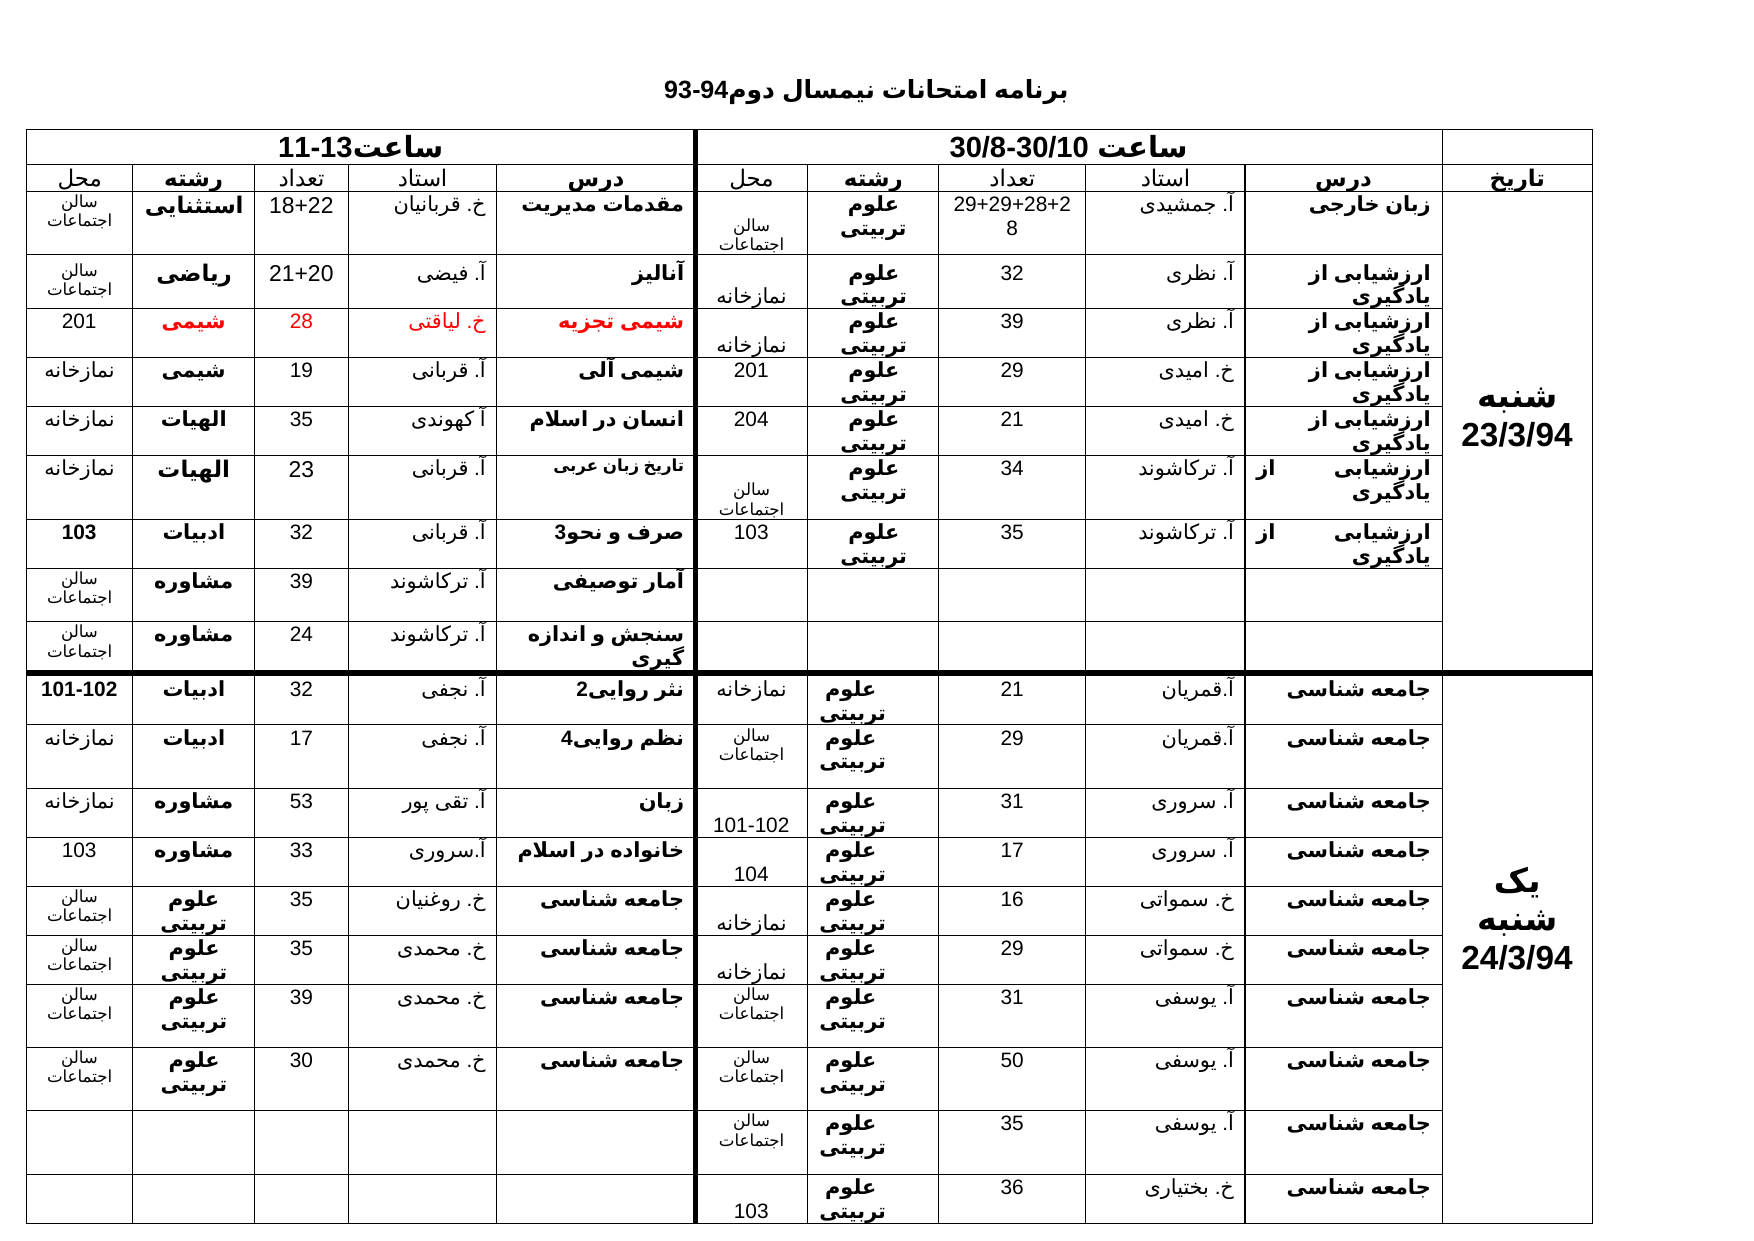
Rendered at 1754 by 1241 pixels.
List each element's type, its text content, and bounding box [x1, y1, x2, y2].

table_cell آ. نجفی [349, 725, 496, 788]
table_cell ادبیات [133, 676, 254, 724]
table_cell 35 [939, 520, 1085, 567]
table_cell [133, 1175, 254, 1222]
table_cell نظم روایی4 [497, 725, 693, 788]
table_cell 35 [255, 887, 348, 934]
table_cell 35 [939, 1111, 1085, 1173]
table_cell نمازخانه [27, 358, 132, 406]
table_cell خ. لیاقتی [349, 309, 496, 357]
table_cell آ. ترکاشوند [349, 569, 496, 621]
table_cell نمازخانه [27, 456, 132, 518]
table_cell علوم تربیتی [808, 887, 938, 934]
table_cell جامعه شناسی [497, 1048, 693, 1110]
table_cell آ.قمریان [1086, 725, 1244, 788]
table_cell 33 [255, 838, 348, 886]
table_cell خ. روغنیان [349, 887, 496, 934]
table_cell 101-102 [698, 789, 807, 837]
table_cell آ. تقی پور [349, 789, 496, 837]
table_cell جامعه شناسی [1246, 1175, 1442, 1222]
table_cell 21+20 [255, 255, 348, 308]
table_cell آ. یوسفی [1086, 985, 1244, 1047]
table_cell 29 [939, 936, 1085, 983]
table_cell زبان [497, 789, 693, 837]
table_cell 103 [27, 520, 132, 567]
table_cell [1086, 569, 1244, 621]
table_cell [698, 622, 807, 670]
table_cell علوم تربیتی [133, 936, 254, 983]
table_cell زبان خارجی [1246, 192, 1442, 254]
table_cell سالن اجتماعات [698, 985, 807, 1047]
table_cell 103 [698, 1175, 807, 1222]
table_cell جامعه شناسی [1246, 887, 1442, 934]
table_cell آ.قمریان [1086, 676, 1244, 724]
table_cell جامعه شناسی [497, 936, 693, 983]
table_cell علوم تربیتی [808, 676, 938, 724]
table_cell آ. سروری [1086, 789, 1244, 837]
table_cell جامعه شناسی [1246, 936, 1442, 983]
table_cell علوم تربیتی [808, 520, 938, 567]
table_cell استثنایی [133, 192, 254, 254]
table_cell [255, 1175, 348, 1222]
table_cell 21 [939, 676, 1085, 724]
table_cell علوم تربیتی [808, 936, 938, 983]
table_cell ارزشیابی از یادگیری [1246, 255, 1442, 308]
table_cell 21 [939, 407, 1085, 455]
table_cell استاد [349, 165, 496, 191]
table_cell سالن اجتماعات [27, 985, 132, 1047]
table_cell خ. امیدی [1086, 358, 1244, 406]
table_cell 31 [939, 985, 1085, 1047]
table_cell نثر روایی2 [497, 676, 693, 724]
table_cell آ. یوسفی [1086, 1111, 1244, 1173]
text برنامه امتحانات نیمسال دوم94-93 [37, 75, 1695, 104]
table_cell نمازخانه [698, 936, 807, 983]
table_cell ریاضی [133, 255, 254, 308]
table_cell 18+22 [255, 192, 348, 254]
table_cell علوم تربیتی [808, 838, 938, 886]
table_cell 29 [939, 725, 1085, 788]
table_cell جامعه شناسی [1246, 985, 1442, 1047]
table_cell انسان در اسلام [497, 407, 693, 455]
table_cell آ. فیضی [349, 255, 496, 308]
table_cell 23 [255, 456, 348, 518]
table_cell شیمی تجزیه [497, 309, 693, 357]
table_cell علوم تربیتی [808, 192, 938, 254]
table_cell تاریخ [1443, 165, 1592, 191]
table_cell جامعه شناسی [1246, 789, 1442, 837]
table_cell 101-102 [27, 676, 132, 724]
table_cell تعداد [939, 165, 1085, 191]
table_cell [939, 622, 1085, 670]
table_cell ارزشیابی از یادگیری [1246, 520, 1442, 567]
table_cell آ. ترکاشوند [1086, 456, 1244, 518]
table_cell آ. قربانی [349, 520, 496, 567]
table_cell سالن اجتماعات [698, 192, 807, 254]
table_cell [27, 1175, 132, 1222]
table_cell آ. ترکاشوند [1086, 520, 1244, 567]
table_cell [349, 1175, 496, 1222]
table_cell نمازخانه [27, 407, 132, 455]
table_cell ادبیات [133, 725, 254, 788]
table_cell خ. امیدی [1086, 407, 1244, 455]
table_cell آ. قربانی [349, 358, 496, 406]
table_cell 201 [698, 358, 807, 406]
table_cell مشاوره [133, 569, 254, 621]
table_cell آنالیز [497, 255, 693, 308]
table_header ساعت13-11 [27, 130, 693, 163]
table_cell [939, 569, 1085, 621]
table_cell [27, 1111, 132, 1173]
table_cell خانواده در اسلام [497, 838, 693, 886]
table_cell [349, 1111, 496, 1173]
table_cell آ. نظری [1086, 255, 1244, 308]
table_cell مقدمات مدیریت [497, 192, 693, 254]
table_cell نمازخانه [27, 789, 132, 837]
table_cell آ.سروری [349, 838, 496, 886]
table_cell خ. بختیاری [1086, 1175, 1244, 1222]
table_cell 28 [255, 309, 348, 357]
table_cell جامعه شناسی [1246, 1111, 1442, 1173]
table_cell رشته [808, 165, 938, 191]
table_cell آمار توصیفی [497, 569, 693, 621]
table_cell ارزشیابی از یادگیری [1246, 407, 1442, 455]
table_cell علوم تربیتی [808, 407, 938, 455]
table_cell جامعه شناسی [1246, 725, 1442, 788]
table_cell 39 [255, 569, 348, 621]
table_cell آ کهوندی [349, 407, 496, 455]
table_cell [255, 1111, 348, 1173]
table_cell ارزشیابی از یادگیری [1246, 456, 1442, 518]
table_cell آ. ترکاشوند [349, 622, 496, 670]
table_cell تعداد [255, 165, 348, 191]
table_cell [1246, 622, 1442, 670]
table_cell استاد [1086, 165, 1244, 191]
table_cell سالن اجتماعات [27, 192, 132, 254]
table_cell 35 [255, 936, 348, 983]
table_cell 34 [939, 456, 1085, 518]
table_cell درس [1246, 165, 1442, 191]
table_cell مشاوره [133, 838, 254, 886]
table_cell جامعه شناسی [497, 985, 693, 1047]
table_cell آ. جمشیدی [1086, 192, 1244, 254]
table_cell [808, 569, 938, 621]
table_cell الهیات [133, 407, 254, 455]
table_cell علوم تربیتی [808, 255, 938, 308]
table_cell سالن اجتماعات [698, 1111, 807, 1173]
table_cell محل [27, 165, 132, 191]
table_cell تاریخ زبان عربی [497, 456, 693, 518]
table_header [1443, 130, 1592, 163]
table_cell علوم تربیتی [133, 985, 254, 1047]
table_cell [1246, 569, 1442, 621]
table_cell یک شنبه 24/3/94 [1443, 676, 1592, 1222]
table_cell نمازخانه [698, 676, 807, 724]
table_cell 39 [255, 985, 348, 1047]
table_cell 36 [939, 1175, 1085, 1222]
table_cell [497, 1111, 693, 1173]
table_cell [698, 569, 807, 621]
table_cell نمازخانه [698, 255, 807, 308]
table_cell آ. سروری [1086, 838, 1244, 886]
table_cell 32 [255, 676, 348, 724]
table_cell 32 [939, 255, 1085, 308]
table_cell خ. محمدی [349, 936, 496, 983]
table_cell 53 [255, 789, 348, 837]
table_cell 103 [27, 838, 132, 886]
table_cell علوم تربیتی [808, 789, 938, 837]
table_cell نمازخانه [698, 309, 807, 357]
table_cell سالن اجتماعات [27, 887, 132, 934]
table_cell 39 [939, 309, 1085, 357]
table_cell مشاوره [133, 622, 254, 670]
table_cell خ. قربانیان [349, 192, 496, 254]
table_cell 204 [698, 407, 807, 455]
table_cell صرف و نحو3 [497, 520, 693, 567]
table_cell علوم تربیتی [808, 456, 938, 518]
table_cell سالن اجتماعات [27, 936, 132, 983]
table_cell [133, 1111, 254, 1173]
table_cell خ. سمواتی [1086, 887, 1244, 934]
table_cell نمازخانه [698, 887, 807, 934]
table_cell 24 [255, 622, 348, 670]
table_cell آ. نظری [1086, 309, 1244, 357]
table_cell سالن اجتماعات [27, 255, 132, 308]
table_cell ارزشیابی از یادگیری [1246, 309, 1442, 357]
table_cell 17 [939, 838, 1085, 886]
table_cell علوم تربیتی [808, 1111, 938, 1173]
table_cell علوم تربیتی [808, 358, 938, 406]
table_cell محل [698, 165, 807, 191]
table_cell ارزشیابی از یادگیری [1246, 358, 1442, 406]
table_cell علوم تربیتی [808, 1175, 938, 1222]
table_cell علوم تربیتی [133, 1048, 254, 1110]
table_cell ادبیات [133, 520, 254, 567]
table_cell 19 [255, 358, 348, 406]
table_cell سنجش و اندازه گیری [497, 622, 693, 670]
table_cell رشته [133, 165, 254, 191]
table_cell 50 [939, 1048, 1085, 1110]
table_cell 35 [255, 407, 348, 455]
table_cell الهیات [133, 456, 254, 518]
table_cell سالن اجتماعات [698, 456, 807, 518]
table_cell آ. نجفی [349, 676, 496, 724]
table_cell 29+29+28+28 [939, 192, 1085, 254]
table_cell 17 [255, 725, 348, 788]
table_cell [497, 1175, 693, 1222]
table_cell شیمی آلی [497, 358, 693, 406]
table_cell جامعه شناسی [1246, 1048, 1442, 1110]
table_cell شیمی [133, 358, 254, 406]
table_cell جامعه شناسی [497, 887, 693, 934]
table_cell سالن اجتماعات [698, 725, 807, 788]
table_cell مشاوره [133, 789, 254, 837]
table_cell شیمی [133, 309, 254, 357]
table_cell سالن اجتماعات [27, 1048, 132, 1110]
table_cell خ. سمواتی [1086, 936, 1244, 983]
table_cell خ. محمدی [349, 985, 496, 1047]
table_cell علوم تربیتی [808, 1048, 938, 1110]
table_cell 32 [255, 520, 348, 567]
table_cell 104 [698, 838, 807, 886]
table_header ساعت 30/10-30/8 [698, 130, 1442, 163]
table_cell 30 [255, 1048, 348, 1110]
table_cell آ. قربانی [349, 456, 496, 518]
table_cell علوم تربیتی [133, 887, 254, 934]
table_cell شنبه 23/3/94 [1443, 192, 1592, 670]
table_cell درس [497, 165, 693, 191]
table_cell 103 [698, 520, 807, 567]
table_cell جامعه شناسی [1246, 838, 1442, 886]
table_cell 201 [27, 309, 132, 357]
table_cell علوم تربیتی [808, 725, 938, 788]
table_cell [1086, 622, 1244, 670]
table_cell 16 [939, 887, 1085, 934]
table_cell علوم تربیتی [808, 309, 938, 357]
table_cell علوم تربیتی [808, 985, 938, 1047]
table_cell سالن اجتماعات [27, 569, 132, 621]
table_cell خ. محمدی [349, 1048, 496, 1110]
table_cell 29 [939, 358, 1085, 406]
table_cell آ. یوسفی [1086, 1048, 1244, 1110]
table_cell 31 [939, 789, 1085, 837]
table_cell جامعه شناسی [1246, 676, 1442, 724]
table_cell [808, 622, 938, 670]
table_cell سالن اجتماعات [27, 622, 132, 670]
table_cell نمازخانه [27, 725, 132, 788]
table_cell سالن اجتماعات [698, 1048, 807, 1110]
